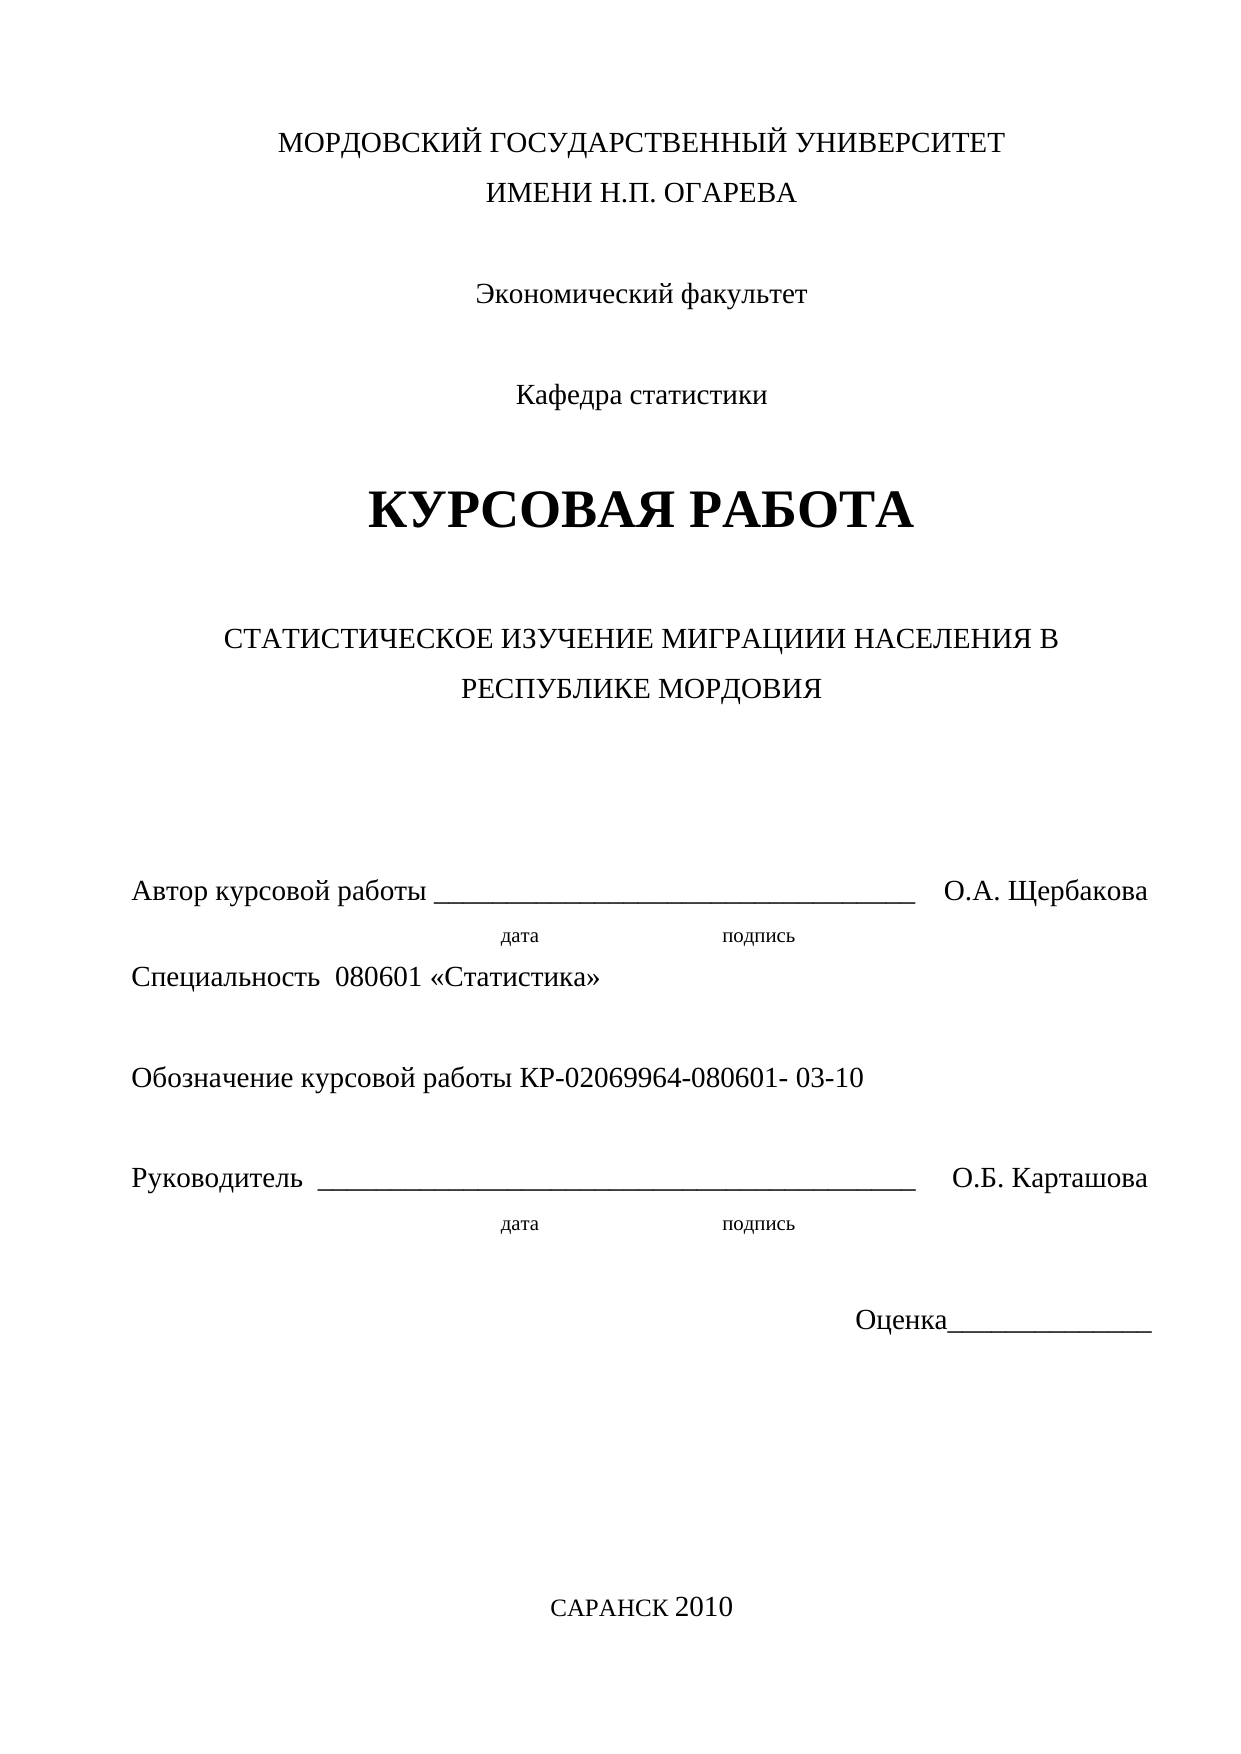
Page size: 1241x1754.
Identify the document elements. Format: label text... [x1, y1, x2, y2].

text дата подпись [131, 1211, 1152, 1235]
text СТАТИСТИЧЕСКОЕ ИЗУЧЕНИЕ МИГРАЦИИИ НАСЕЛЕНИЯ В РЕСПУБЛИКЕ МОРДОВИЯ [131, 621, 1152, 705]
text Кафедра статистики [131, 377, 1152, 410]
text Руководитель _________________________________________ О.Б. Карташова [131, 1160, 1152, 1194]
text Автор курсовой работы _________________________________ О.А. Щербакова [131, 873, 1152, 906]
text ИМЕНИ Н.П. ОГАРЕВА [131, 176, 1152, 209]
text САРАНСК 2010 [131, 1589, 1152, 1623]
text КУРСОВАЯ РАБОТА [131, 477, 1152, 540]
text МОРДОВСКИЙ ГОСУДАРСТВЕННЫЙ УНИВЕРСИТЕТ [131, 125, 1152, 159]
text Оценка______________ [131, 1302, 1152, 1335]
text дата подпись [131, 923, 1152, 947]
text Экономический факультет [131, 276, 1152, 310]
text Специальность 080601 «Статистика» [131, 959, 1152, 993]
text Обозначение курсовой работы КР-02069964-080601- 03-10 [131, 1060, 1152, 1093]
